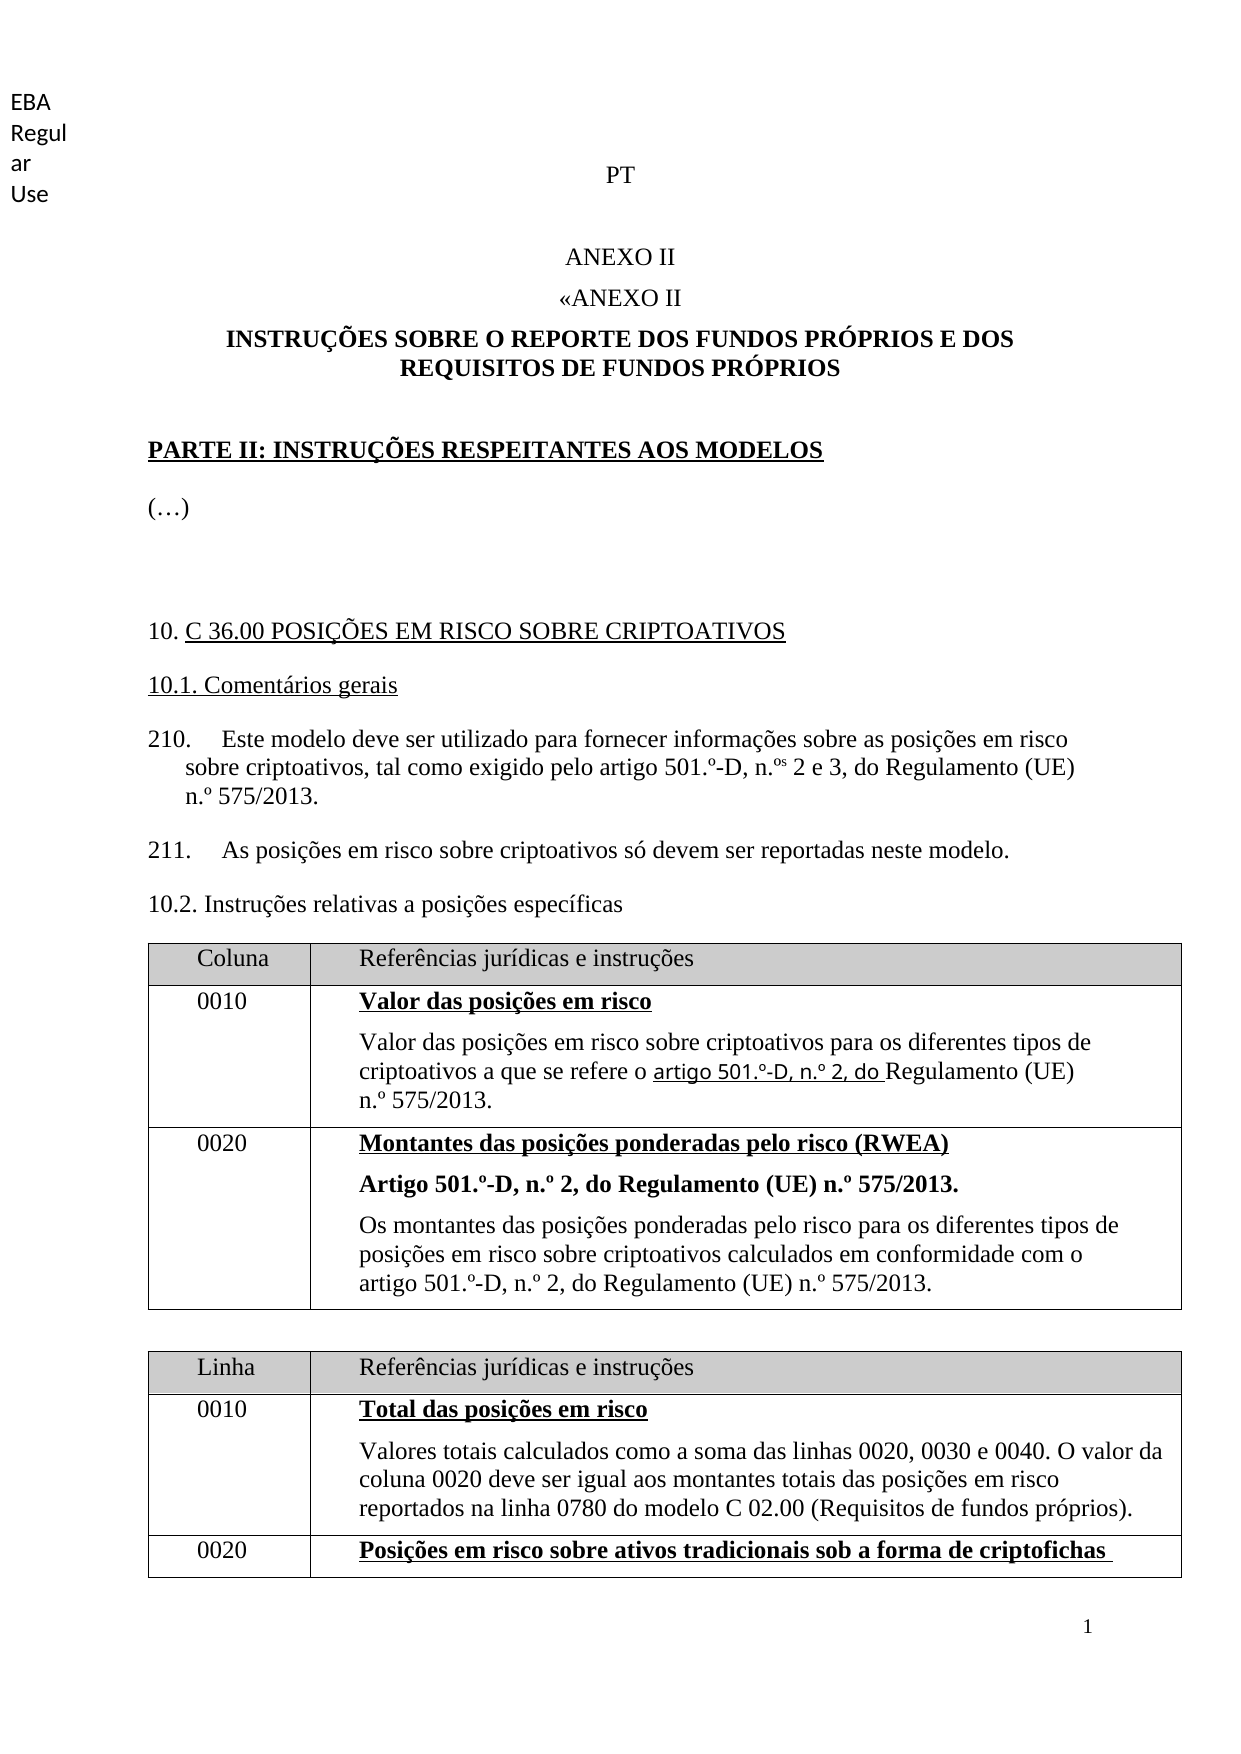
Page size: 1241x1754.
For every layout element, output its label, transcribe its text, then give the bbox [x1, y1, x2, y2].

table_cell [311, 1536, 1181, 1577]
text ANEXO II [148, 242, 1093, 271]
table_cell Total das posições em risco Valores totais calculados como a soma das linhas 0020, 0030 e 0040. O valor da coluna 0020 deve ser igual aos montantes totais das posições em risco reportados na linha 0780 do modelo C 02.00 (Requisitos de fundos próprios). [311, 1395, 1181, 1534]
text INSTRUÇÕES SOBRE O REPORTE DOS FUNDOS PRÓPRIOS E DOS REQUISITOS DE FUNDOS PRÓPRIOS [148, 324, 1093, 382]
table_cell 0020 [149, 1128, 310, 1309]
text Este modelo deve ser utilizado para fornecer informações sobre as posições em risco sobre criptoativos, tal como exigido pelo artigo 501.º-D, n.ºs 2 e 3, do Regulamento (UE) n.º 575/2013. [148, 724, 1093, 810]
list 10.1. Comentários gerais [148, 670, 1093, 699]
text PARTE II: INSTRUÇÕES RESPEITANTES AOS MODELOS [148, 435, 1093, 464]
table_header Referências jurídicas e instruções [311, 1352, 1181, 1393]
table_header Referências jurídicas e instruções [311, 944, 1181, 985]
table_header Coluna [149, 944, 310, 985]
text (…) [148, 492, 1093, 521]
table_cell 0020 [149, 1536, 310, 1577]
table_header Linha [149, 1352, 310, 1393]
table_cell 0010 [149, 986, 310, 1127]
table_cell 0010 [149, 1395, 310, 1534]
text «ANEXO II [148, 283, 1093, 312]
text PT [148, 160, 1093, 189]
text 10. C 36.00 POSIÇÕES EM RISCO SOBRE CRIPTOATIVOS [148, 616, 1093, 645]
table_cell Valor das posições em risco Valor das posições em risco sobre criptoativos para os diferentes tipos de criptoativos a que se refere o artigo 501.º-D, n.º 2, do Regulamento (UE) n.º 575/2013. [311, 986, 1181, 1127]
table_cell Montantes das posições ponderadas pelo risco (RWEA) Artigo 501.º-D, n.º 2, do Regulamento (UE) n.º 575/2013. Os montantes das posições ponderadas pelo risco para os diferentes tipos de posições em risco sobre criptoativos calculados em conformidade com o artigo 501.º-D, n.º 2, do Regulamento (UE) n.º 575/2013. [311, 1128, 1181, 1309]
text As posições em risco sobre criptoativos só devem ser reportadas neste modelo. [148, 835, 1093, 864]
list 10.2. Instruções relativas a posições específicas [148, 889, 1093, 917]
